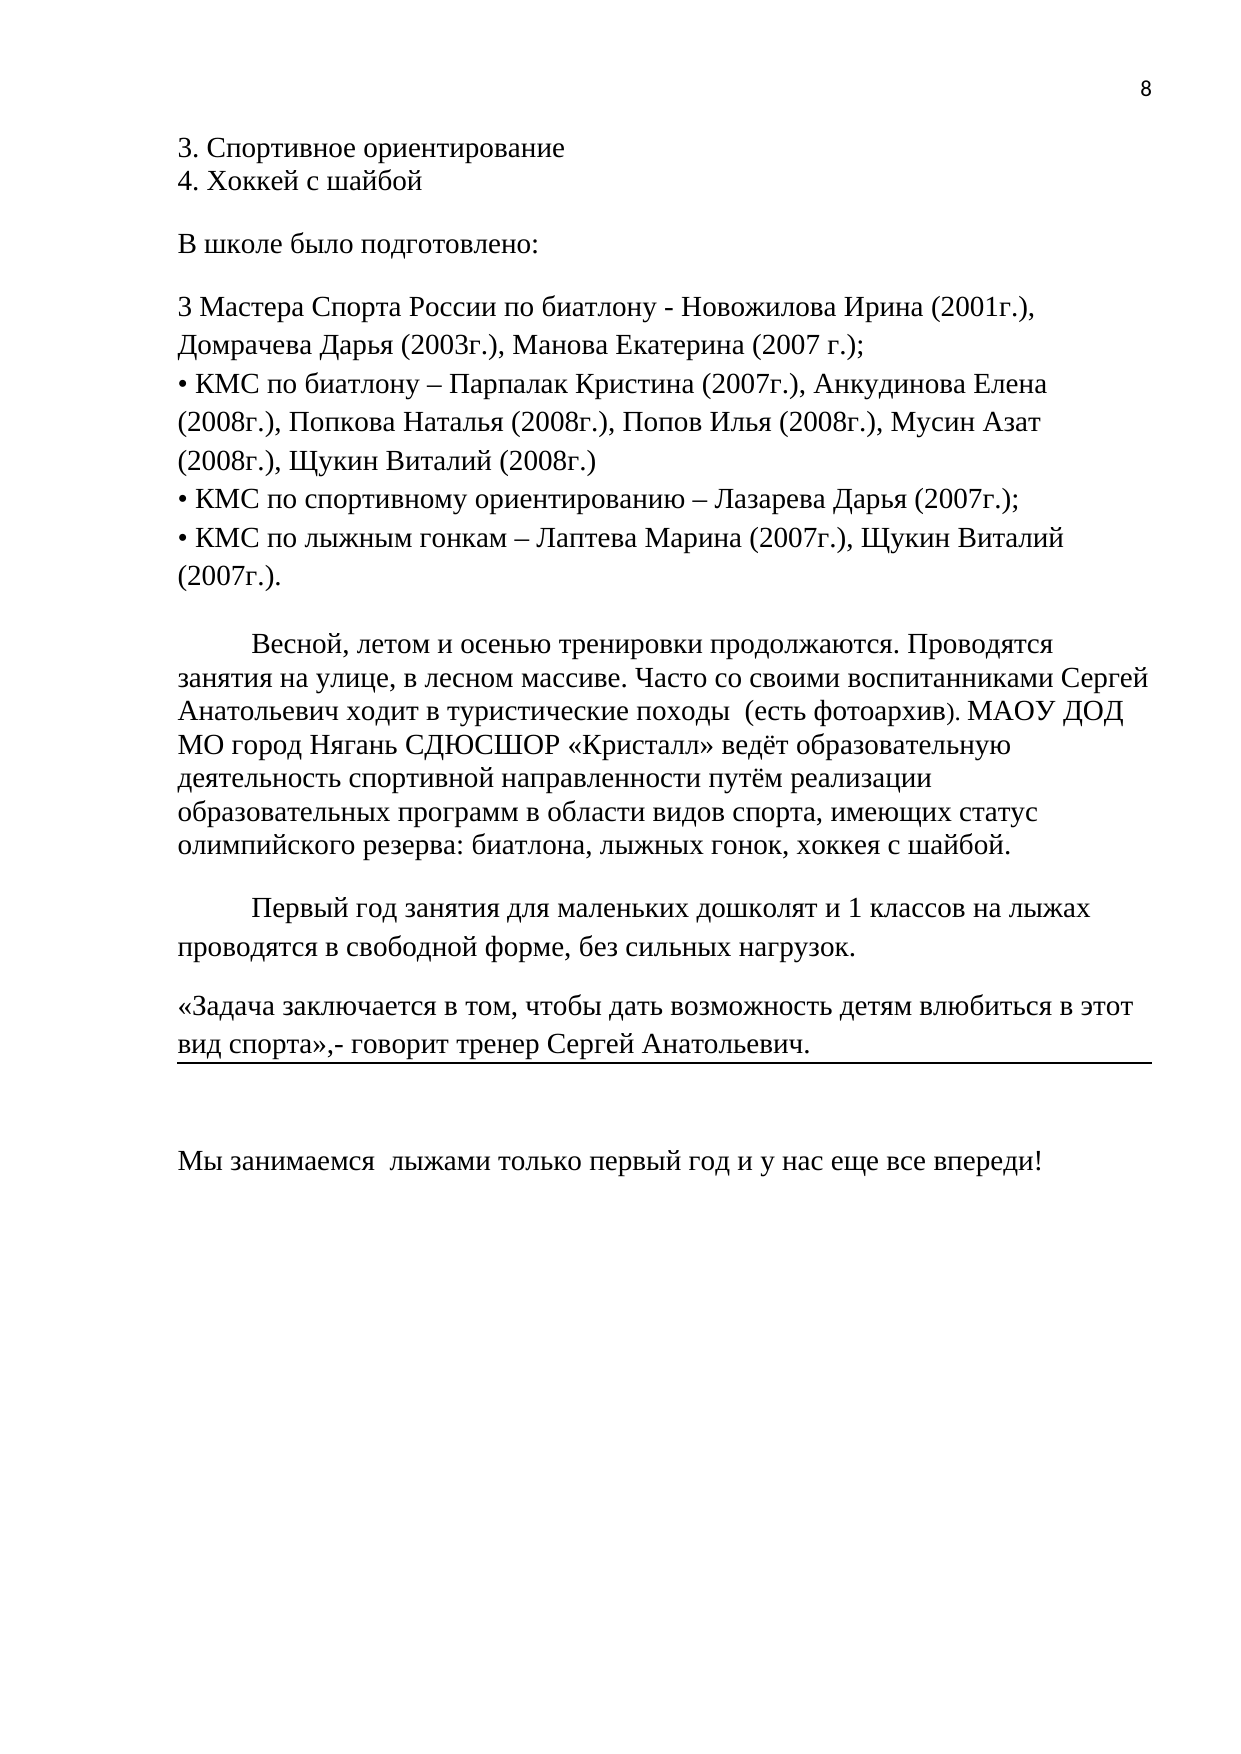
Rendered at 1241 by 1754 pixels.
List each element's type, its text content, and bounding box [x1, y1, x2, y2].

text Весной, летом и осенью тренировки продолжаются. Проводятся занятия на улице, в лесном массиве. Часто со своими воспитанниками Сергей Анатольевич ходит в туристические походы (есть фотоархив). МАОУ ДОД МО город Нягань СДЮСШОР «Кристалл» ведёт образовательную деятельность спортивной направленности путём реализации образовательных программ в области видов спорта, имеющих статус олимпийского резерва: биатлона, лыжных гонок, хоккея с шайбой. [177, 626, 1152, 861]
text «Задача заключается в том, чтобы дать возможность детям влюбиться в этот вид спорта»,- говорит тренер Сергей Анатольевич. [177, 988, 1152, 1062]
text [177, 130, 1152, 197]
text 3 Мастера Спорта России по биатлону - Новожилова Ирина (2001г.), Домрачева Дарья (2003г.), Манова Екатерина (.); • КМС по биатлону – Парпалак Кристина (2007г.), Анкудинова Елена (2008г.), Попкова Наталья (2008г.), Попов Илья (2008г.), Мусин Азат (2008г.), Щукин Виталий (2008г.) • КМС по спортивному ориентированию – Лазарева Дарья (2007г.); • КМС по лыжным гонкам – Лаптева Марина (2007г.), Щукин Виталий (2007г.). [177, 289, 1152, 592]
text В школе было подготовлено: [177, 226, 1152, 259]
text Первый год занятия для маленьких дошколят и 1 классов на лыжах проводятся в свободной форме, без сильных нагрузок. [177, 890, 1152, 962]
text Мы занимаемся лыжами только первый год и у нас еще все впереди! [177, 1143, 1152, 1176]
